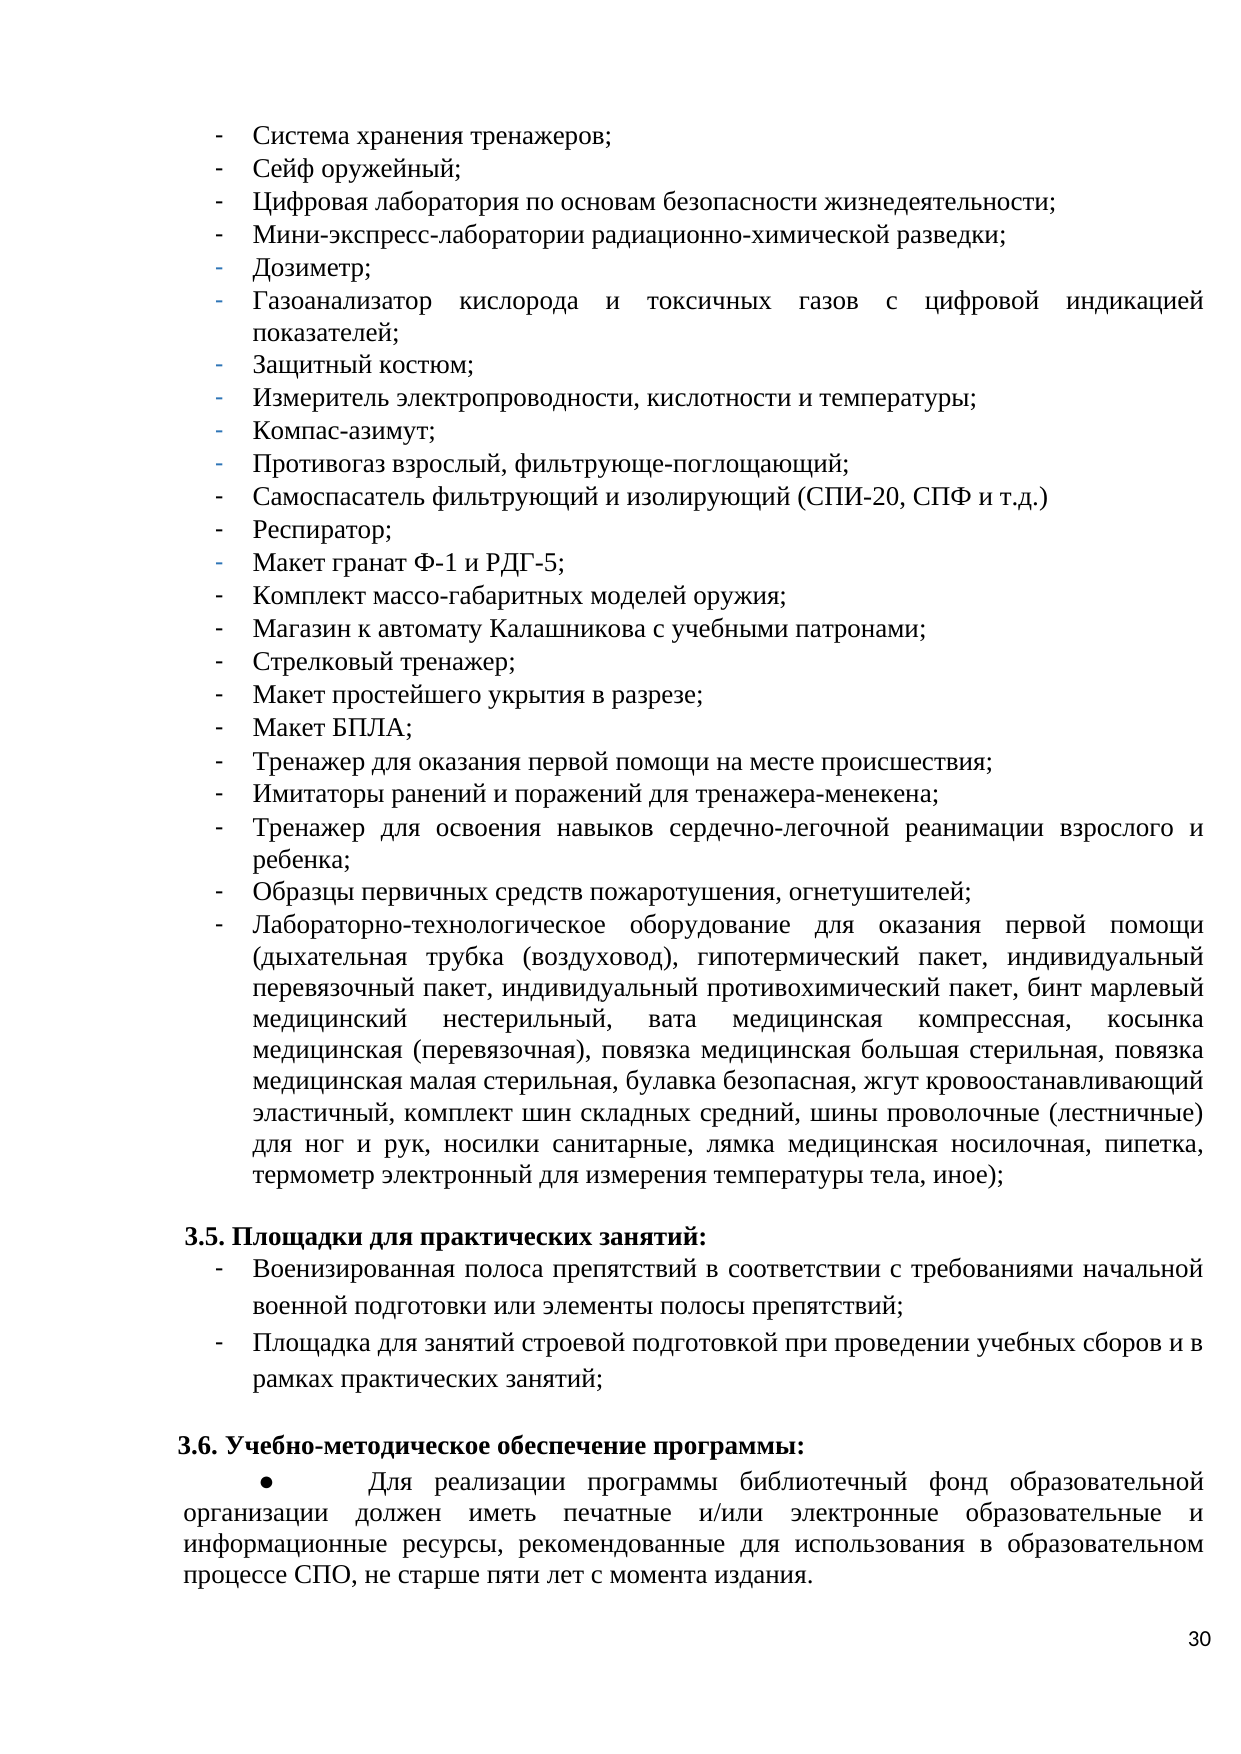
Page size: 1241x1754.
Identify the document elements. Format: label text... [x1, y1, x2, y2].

list Дозиметр; [215, 250, 1205, 283]
list Цифровая лаборатория по основам безопасности жизнедеятельности; [215, 184, 1211, 217]
list Стрелковый тренажер; [215, 644, 1205, 678]
list Комплект массо-габаритных моделей оружия; [215, 578, 1205, 612]
text 3.6. Учебно-методическое обеспечение программы: [177, 1429, 1211, 1460]
list Имитаторы ранений и поражений для тренажера-менекена; [215, 777, 1205, 810]
list Тренажер для оказания первой помощи на месте происшествия; [215, 744, 1205, 777]
list Самоспасатель фильтрующий и изолирующий (СПИ-20, СПФ и т.д.) [215, 479, 1205, 512]
list Макет простейшего укрытия в разрезе; [215, 678, 1205, 711]
list Площадка для занятий строевой подготовкой при проведении учебных сборов и в рамках практических занятий; [215, 1325, 1205, 1393]
list Защитный костюм; [215, 347, 1205, 380]
list Респиратор; [215, 512, 1205, 546]
list Магазин к автомату Калашникова с учебными патронами; [215, 612, 1205, 644]
list Газоанализатор кислорода и токсичных газов с цифровой индикацией показателей; [215, 283, 1205, 347]
list Компас-азимут; [215, 413, 1205, 446]
list Система хранения тренажеров; [215, 118, 1205, 151]
list Тренажер для освоения навыков сердечно-легочной реанимации взрослого и ребенка; [215, 810, 1205, 874]
list Сейф оружейный; [215, 151, 1205, 184]
list Лабораторно-технологическое оборудование для оказания первой помощи (дыхательная трубка (воздуховод), гипотермический пакет, индивидуальный перевязочный пакет, индивидуальный противохимический пакет, бинт марлевый медицинский нестерильный, вата медицинская компрессная, косынка медицинская (перевязочная), повязка медицинская большая стерильная, повязка медицинская малая стерильная, булавка безопасная, жгут кровоостанавливающий эластичный, комплект шин складных средний, шины проволочные (лестничные) для ног и рук, носилки санитарные, лямка медицинская носилочная, пипетка, термометр электронный для измерения температуры тела, иное); [215, 907, 1205, 1189]
list Для реализации программы библиотечный фонд образовательной организации должен иметь печатные и/или электронные образовательные и информационные ресурсы, рекомендованные для использования в образовательном процессе СПО, не старше пяти лет с момента издания. [183, 1465, 1205, 1589]
list Военизированная полоса препятствий в соответствии с требованиями начальной военной подготовки или элементы полосы препятствий; [215, 1251, 1205, 1320]
list Образцы первичных средств пожаротушения, огнетушителей; [215, 874, 1205, 907]
list Мини-экспресс-лаборатории радиационно-химической разведки; [215, 217, 1211, 250]
text 3.5. Площадки для практических занятий: [184, 1220, 1205, 1251]
list Макет гранат Ф-1 и РДГ-5; [215, 546, 1205, 578]
list Измеритель электропроводности, кислотности и температуры; [215, 380, 1205, 413]
list Противогаз взрослый, фильтрующе-поглощающий; [215, 446, 1205, 479]
list Макет БПЛА; [215, 711, 1205, 744]
